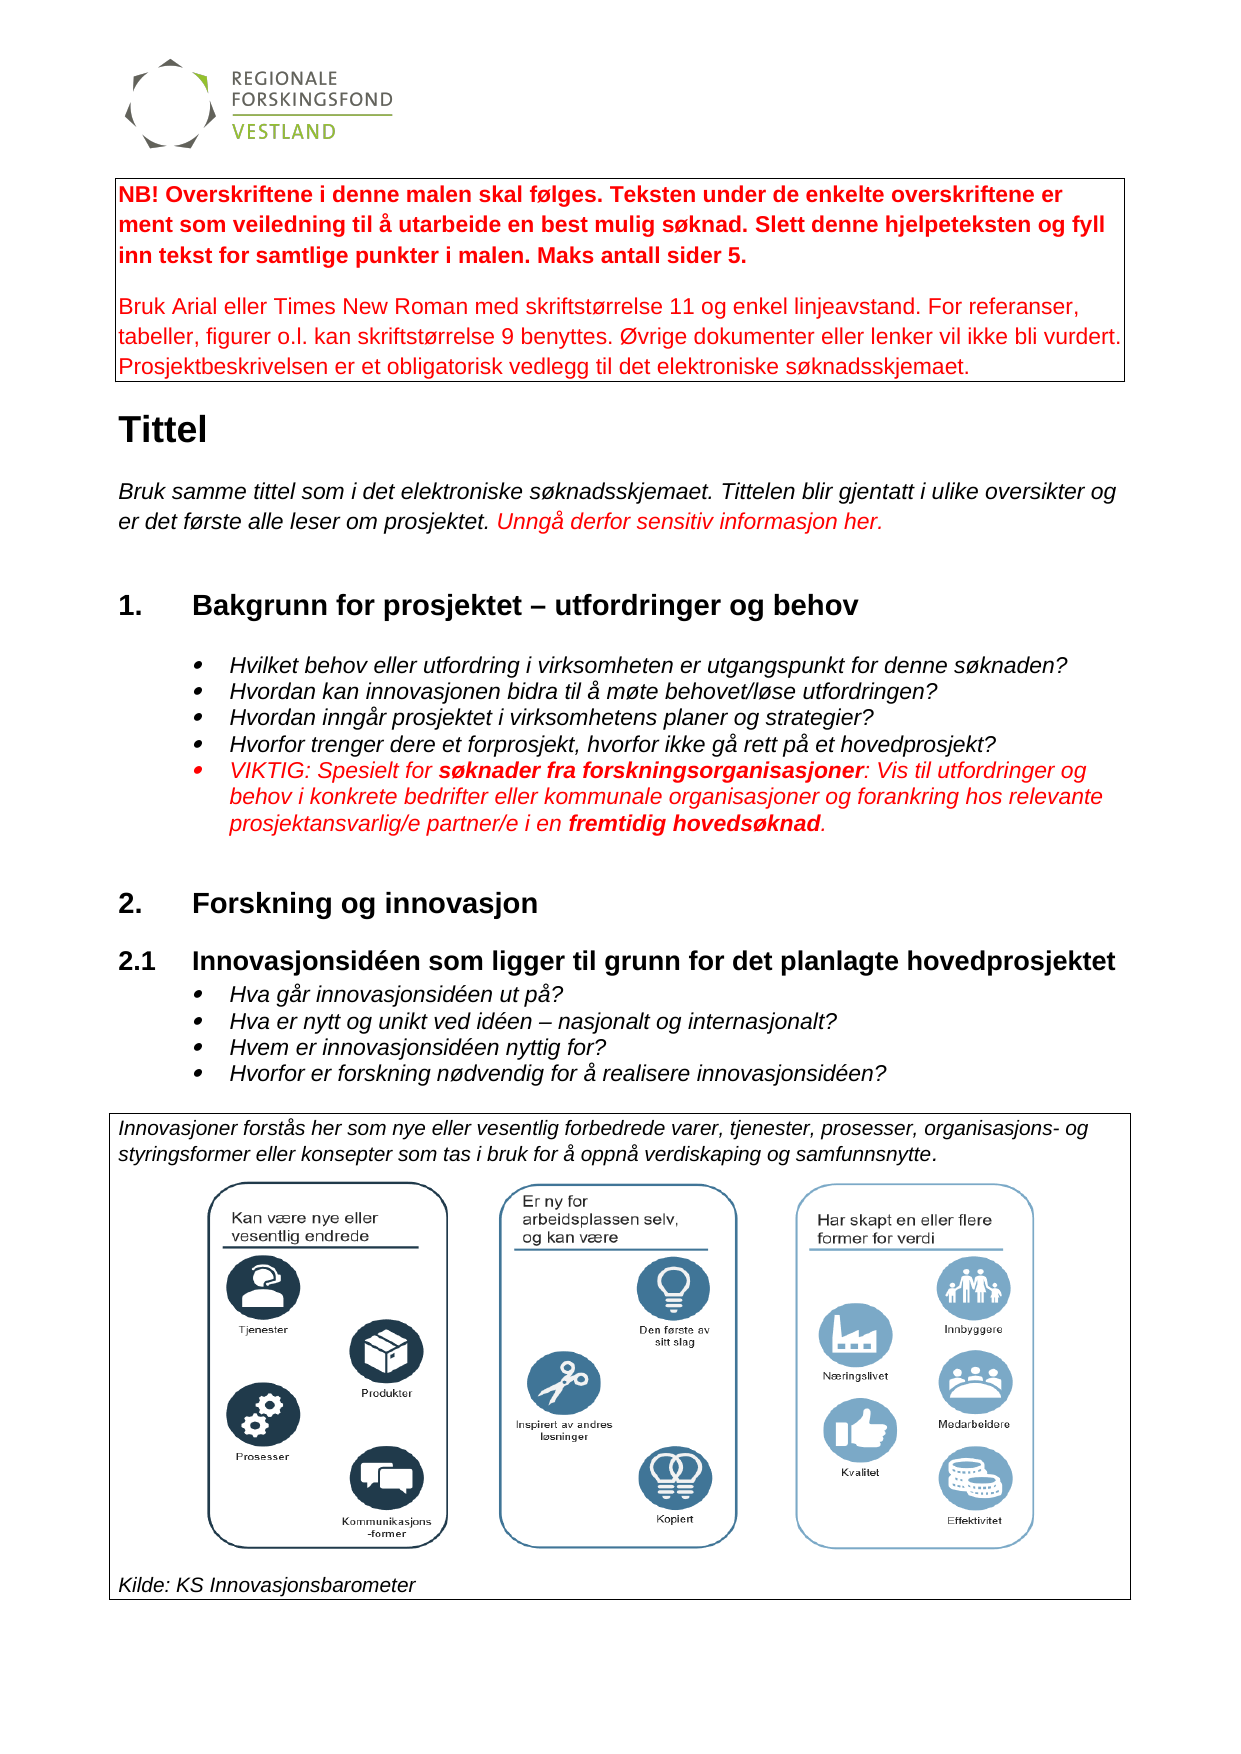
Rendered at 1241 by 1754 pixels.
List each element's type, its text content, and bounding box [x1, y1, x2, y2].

text Innovasjoner forstås her som nye eller vesentlig forbedrede varer, tjenester, prosesser, organisasjons- og styringsformer eller konsepter som tas i bruk for å oppnå verdiskaping og samfunnsnytte. [110, 1114, 1130, 1167]
text Tittel [118, 407, 1122, 450]
subtitle Forskning og innovasjon [118, 886, 1122, 919]
list Hva går innovasjonsidéen ut på? [192, 981, 1122, 1008]
text Kilde: KS Innovasjonsbarometer [110, 1570, 1130, 1599]
list Hvordan inngår prosjektet i virksomhetens planer og strategier? [192, 704, 1122, 731]
picture [473, 1172, 766, 1559]
list Hvordan kan innovasjonen bidra til å møte behovet/løse utfordringen? [192, 678, 1122, 704]
list VIKTIG: Spesielt for søknader fra forskningsorganisasjoner: Vis til utfordringer og behov i konkrete bedrifter eller kommunale organisasjoner og forankring hos relevante prosjektansvarlig/e partner/e i en fremtidig hovedsøknad. [192, 757, 1122, 836]
picture [778, 1169, 1047, 1572]
text Bruk Arial eller Times New Roman med skriftstørrelse 11 og enkel linjeavstand. For referanser, tabeller, figurer o.l. kan skriftstørrelse 9 benyttes. Øvrige dokumenter eller lenker vil ikke bli vurdert. Prosjektbeskrivelsen er et obligatorisk vedlegg til det elektroniske søknadsskjemaet. [116, 289, 1124, 381]
subtitle 2.1 Innovasjonsidéen som ligger til grunn for det planlagte hovedprosjektet [118, 945, 1122, 977]
list Hvorfor trenger dere et forprosjekt, hvorfor ikke gå rett på et hovedprosjekt? [192, 731, 1122, 757]
picture [193, 1166, 461, 1558]
subtitle Bakgrunn for prosjektet – utfordringer og behov [118, 588, 1122, 622]
picture [123, 57, 397, 150]
list Hvilket behov eller utfordring i virksomheten er utgangspunkt for denne søknaden? [192, 652, 1122, 678]
list Hvem er innovasjonsidéen nyttig for? [192, 1034, 1122, 1060]
list Hvorfor er forskning nødvendig for å realisere innovasjonsidéen? [192, 1060, 1122, 1087]
text NB! Overskriftene i denne malen skal følges. Teksten under de enkelte overskriftene er ment som veiledning til å utarbeide en best mulig søknad. Slett denne hjelpeteksten og fyll inn tekst for samtlige punkter i malen. Maks antall sider 5. [116, 179, 1124, 268]
list Hva er nytt og unikt ved idéen – nasjonalt og internasjonalt? [192, 1008, 1122, 1034]
text Bruk samme tittel som i det elektroniske søknadsskjemaet. Tittelen blir gjentatt i ulike oversikter og er det første alle leser om prosjektet. Unngå derfor sensitiv informasjon her. [118, 478, 1122, 534]
